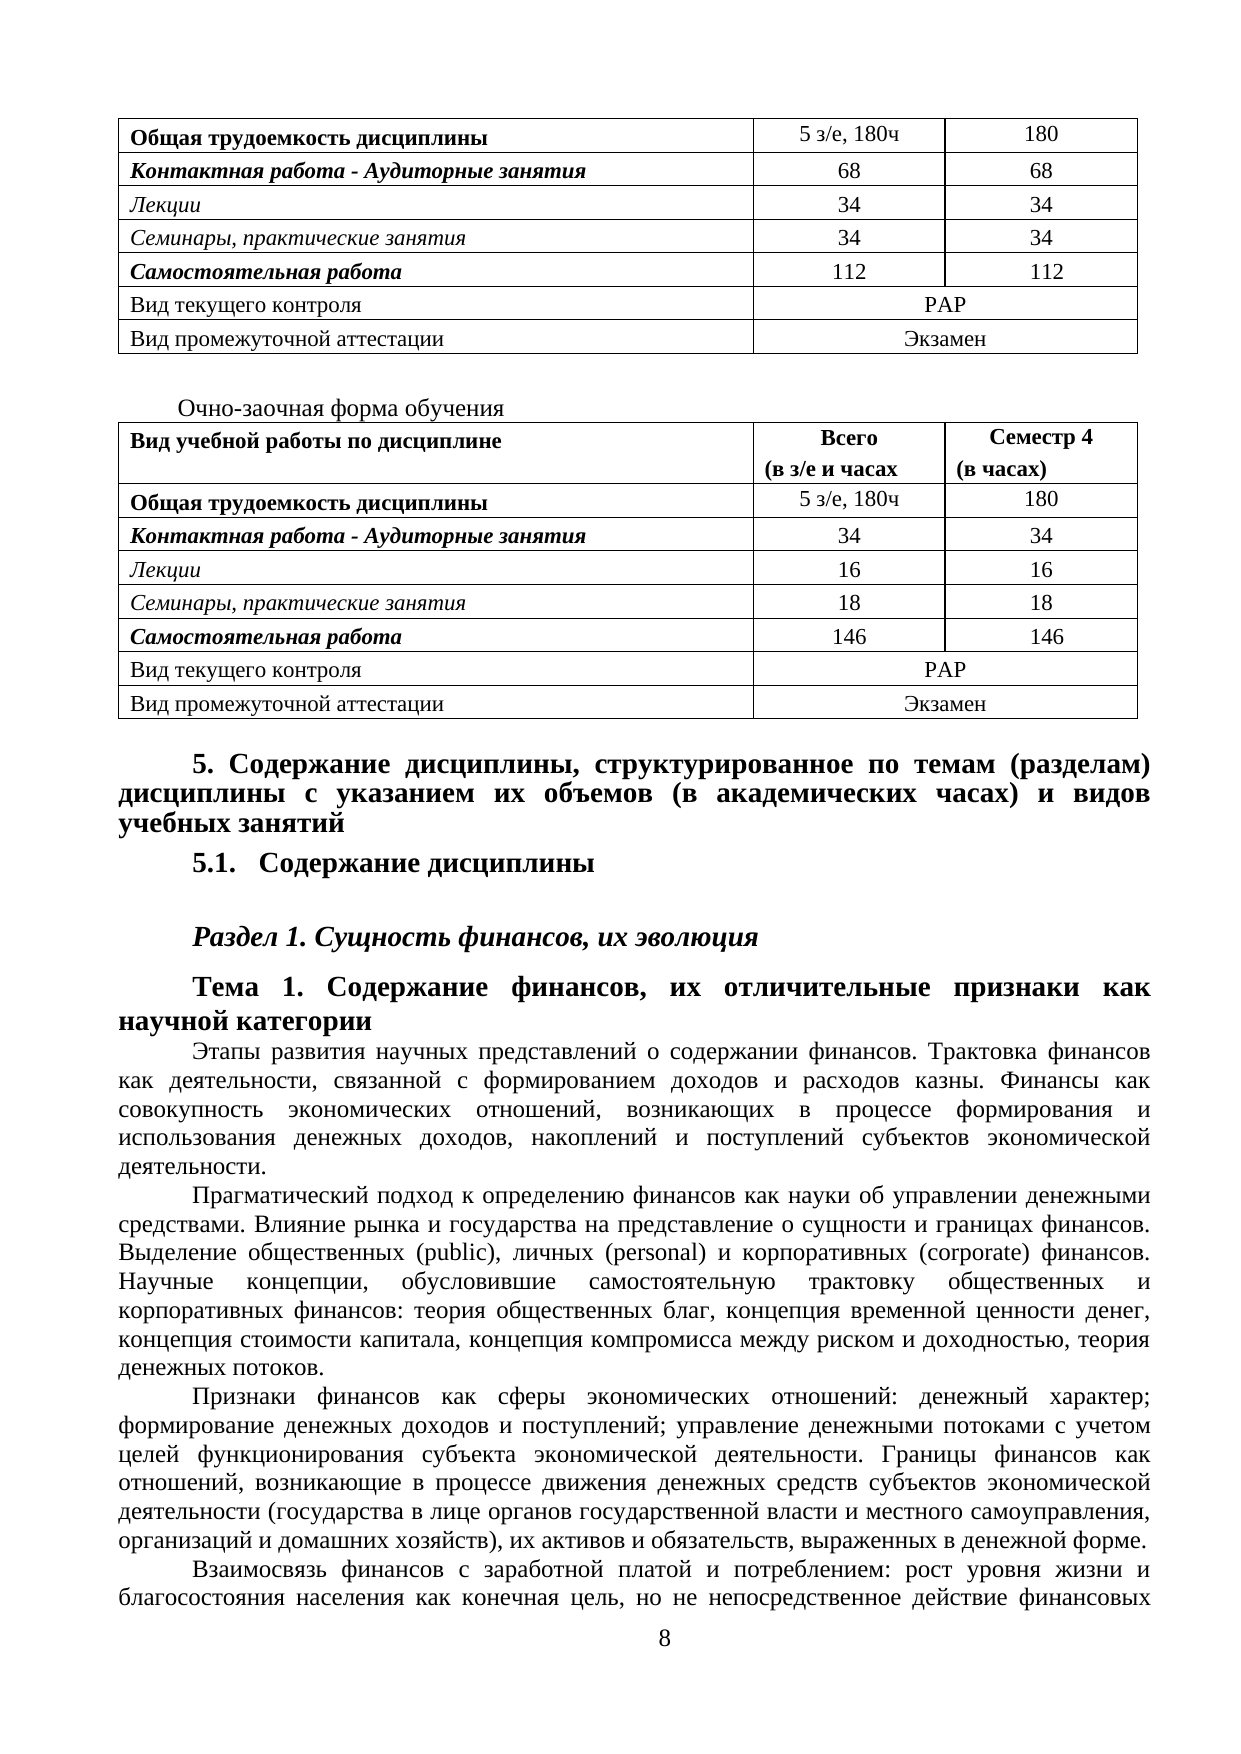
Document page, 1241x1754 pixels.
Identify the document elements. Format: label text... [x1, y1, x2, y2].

table_cell Общая трудоемкость дисциплины [119, 119, 753, 152]
table_cell 34 [754, 220, 944, 252]
table_cell 34 [946, 518, 1137, 550]
text 5. Содержание дисциплины, структурированное по темам (разделам) дисциплины с указанием их объемов (в академических часах) и видов учебных занятий [118, 749, 1152, 838]
table_cell Вид текущего контроля [119, 287, 753, 319]
text Тема 1. Содержание финансов, их отличительные признаки как научной категории [118, 969, 1152, 1036]
table_cell Контактная работа - Аудиторные занятия [119, 518, 753, 550]
table_cell 18 [754, 585, 944, 617]
table_cell Общая трудоемкость дисциплины [119, 484, 753, 517]
text 5.1. Содержание дисциплины [118, 845, 1152, 878]
table_cell 34 [946, 220, 1137, 252]
table_cell 16 [946, 551, 1137, 584]
table_cell Вид промежуточной аттестации [119, 686, 753, 718]
table_header Вид учебной работы по дисциплине [119, 423, 753, 483]
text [118, 1554, 1152, 1611]
table_cell Лекции [119, 551, 753, 584]
table_cell 68 [754, 153, 944, 185]
table_header Всего (в з/е и часах [754, 423, 944, 483]
text Этапы развития научных представлений о содержании финансов. Трактовка финансов как деятельности, связанной с формированием доходов и расходов казны. Финансы как совокупность экономических отношений, возникающих в процессе формирования и использования денежных доходов, накоплений и поступлений субъектов экономической деятельности. [118, 1036, 1152, 1180]
table_cell Экзамен [754, 320, 1137, 353]
table_cell 34 [946, 186, 1137, 219]
table_cell 5 з/е, 180ч [754, 119, 944, 152]
table_cell Семинары, практические занятия [119, 585, 753, 617]
table_cell Вид текущего контроля [119, 652, 753, 684]
table_cell Контактная работа - Аудиторные занятия [119, 153, 753, 185]
table_cell 34 [754, 518, 944, 550]
text Раздел 1. Сущность финансов, их эволюция [118, 919, 1152, 953]
table_cell 68 [946, 153, 1137, 185]
table_cell Вид промежуточной аттестации [119, 320, 753, 353]
table_cell Лекции [119, 186, 753, 219]
table_cell РАР [754, 287, 1137, 319]
table_cell 146 [946, 619, 1137, 651]
table_cell 180 [946, 484, 1137, 517]
table_cell РАР [754, 652, 1137, 684]
table_header Семестр 4 (в часах) [946, 423, 1137, 483]
text Прагматический подход к определению финансов как науки об управлении денежными средствами. Влияние рынка и государства на представление о сущности и границах финансов. Выделение общественных (public), личных (personal) и корпоративных (corporate) финансов. Научные концепции, обусловившие самостоятельную трактовку общественных и корпоративных финансов: теория общественных благ, концепция временной ценности денег, концепция стоимости капитала, концепция компромисса между риском и доходностью, теория денежных потоков. [118, 1180, 1152, 1381]
table_cell 18 [946, 585, 1137, 617]
table_cell 112 [754, 253, 944, 286]
table_cell 5 з/е, 180ч [754, 484, 944, 517]
table_cell Самостоятельная работа [119, 253, 753, 286]
table_cell 112 [946, 253, 1137, 286]
table_cell 146 [754, 619, 944, 651]
table_cell 34 [754, 186, 944, 219]
table_cell Семинары, практические занятия [119, 220, 753, 252]
text Признаки финансов как сферы экономических отношений: денежный характер; формирование денежных доходов и поступлений; управление денежными потоками с учетом целей функционирования субъекта экономической деятельности. Границы финансов как отношений, возникающие в процессе движения денежных средств субъектов экономической деятельности (государства в лице органов государственной власти и местного самоуправления, организаций и домашних хозяйств), их активов и обязательств, выраженных в денежной форме. [118, 1381, 1152, 1554]
table_cell 16 [754, 551, 944, 584]
text Очно-заочная форма обучения [177, 393, 1152, 422]
table_cell Экзамен [754, 686, 1137, 718]
table_cell 180 [946, 119, 1137, 152]
table_cell Самостоятельная работа [119, 619, 753, 651]
